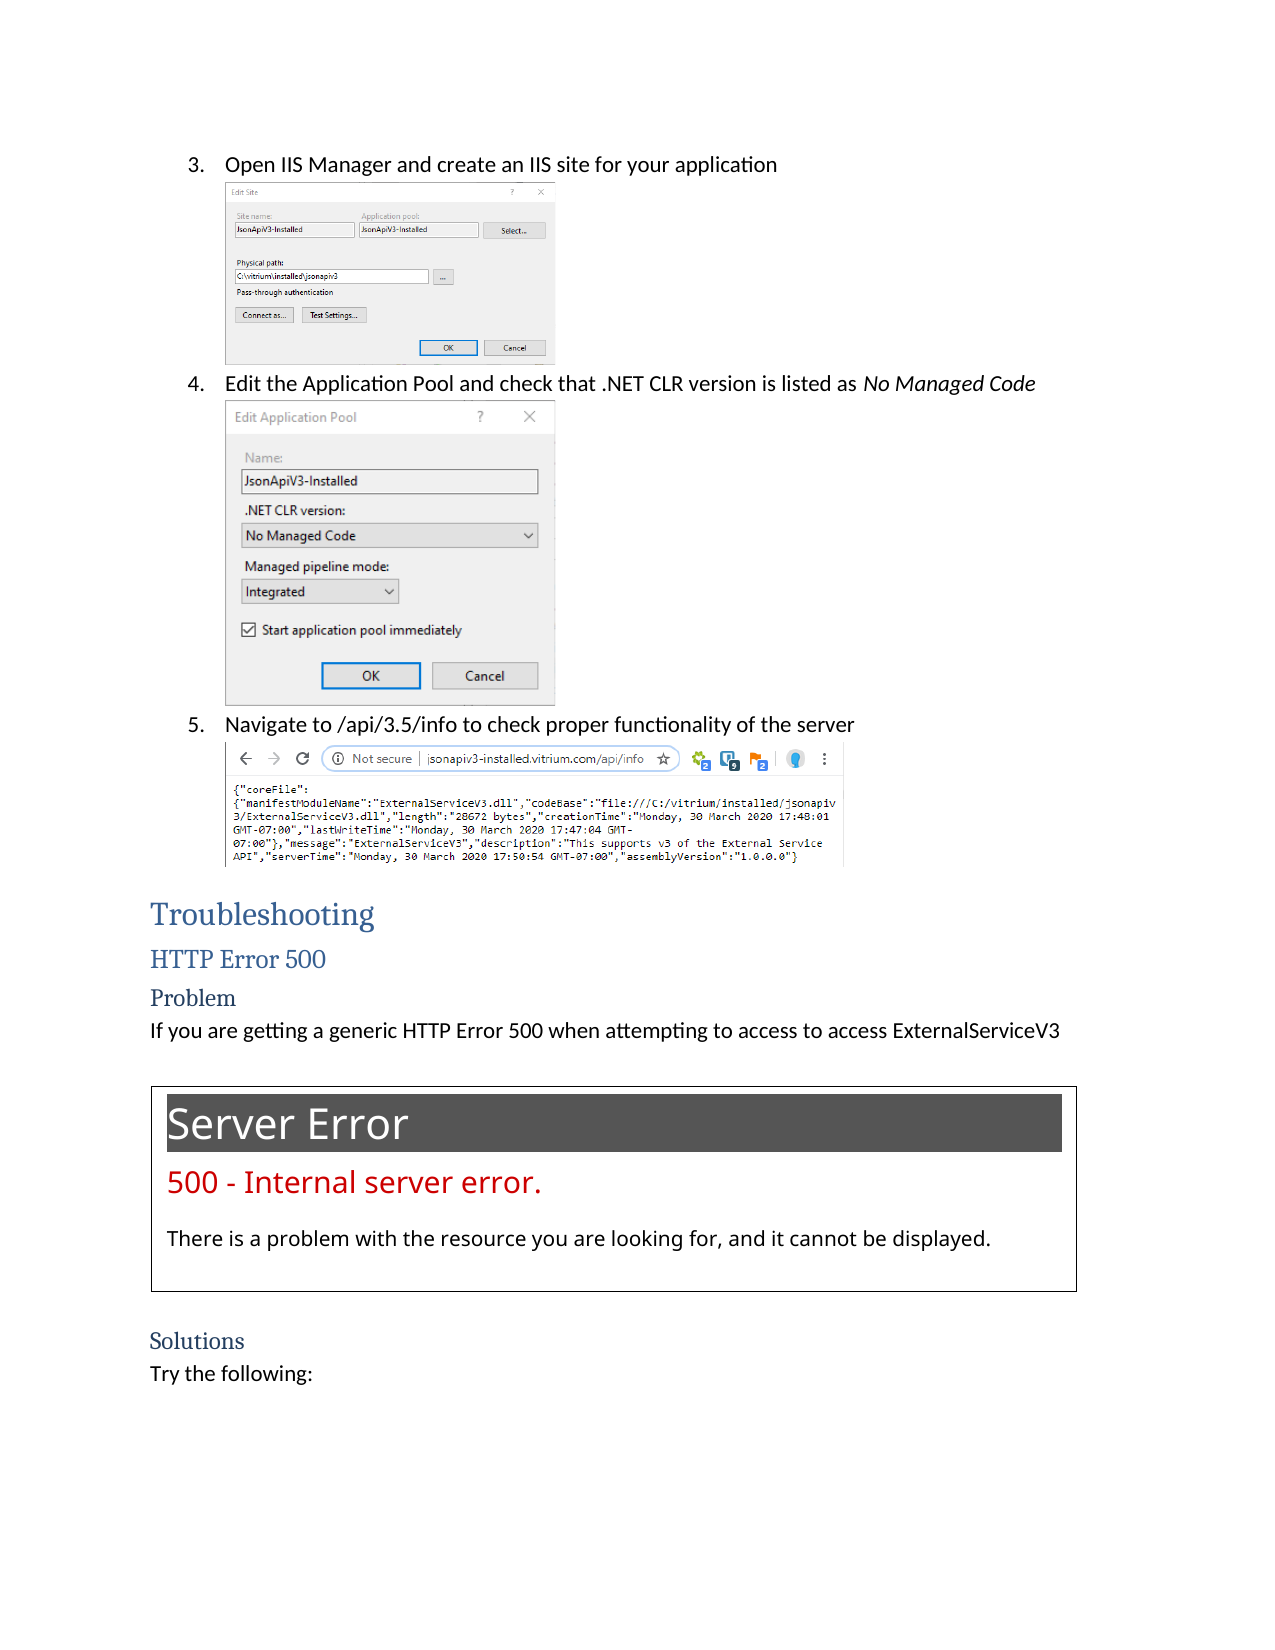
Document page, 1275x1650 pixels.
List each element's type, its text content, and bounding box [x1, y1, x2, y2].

subtitle Problem [150, 983, 1125, 1012]
subtitle HTTP Error 500 [150, 944, 1125, 975]
picture [225, 742, 844, 867]
text Try the following: [150, 1359, 1125, 1388]
subtitle Solutions [150, 1069, 1125, 1355]
picture [225, 182, 556, 365]
text If you are getting a generic HTTP Error 500 when attempting to access to access ExternalServiceV3 [150, 1017, 1125, 1044]
subtitle Troubleshooting [150, 895, 1125, 934]
picture [225, 400, 555, 706]
